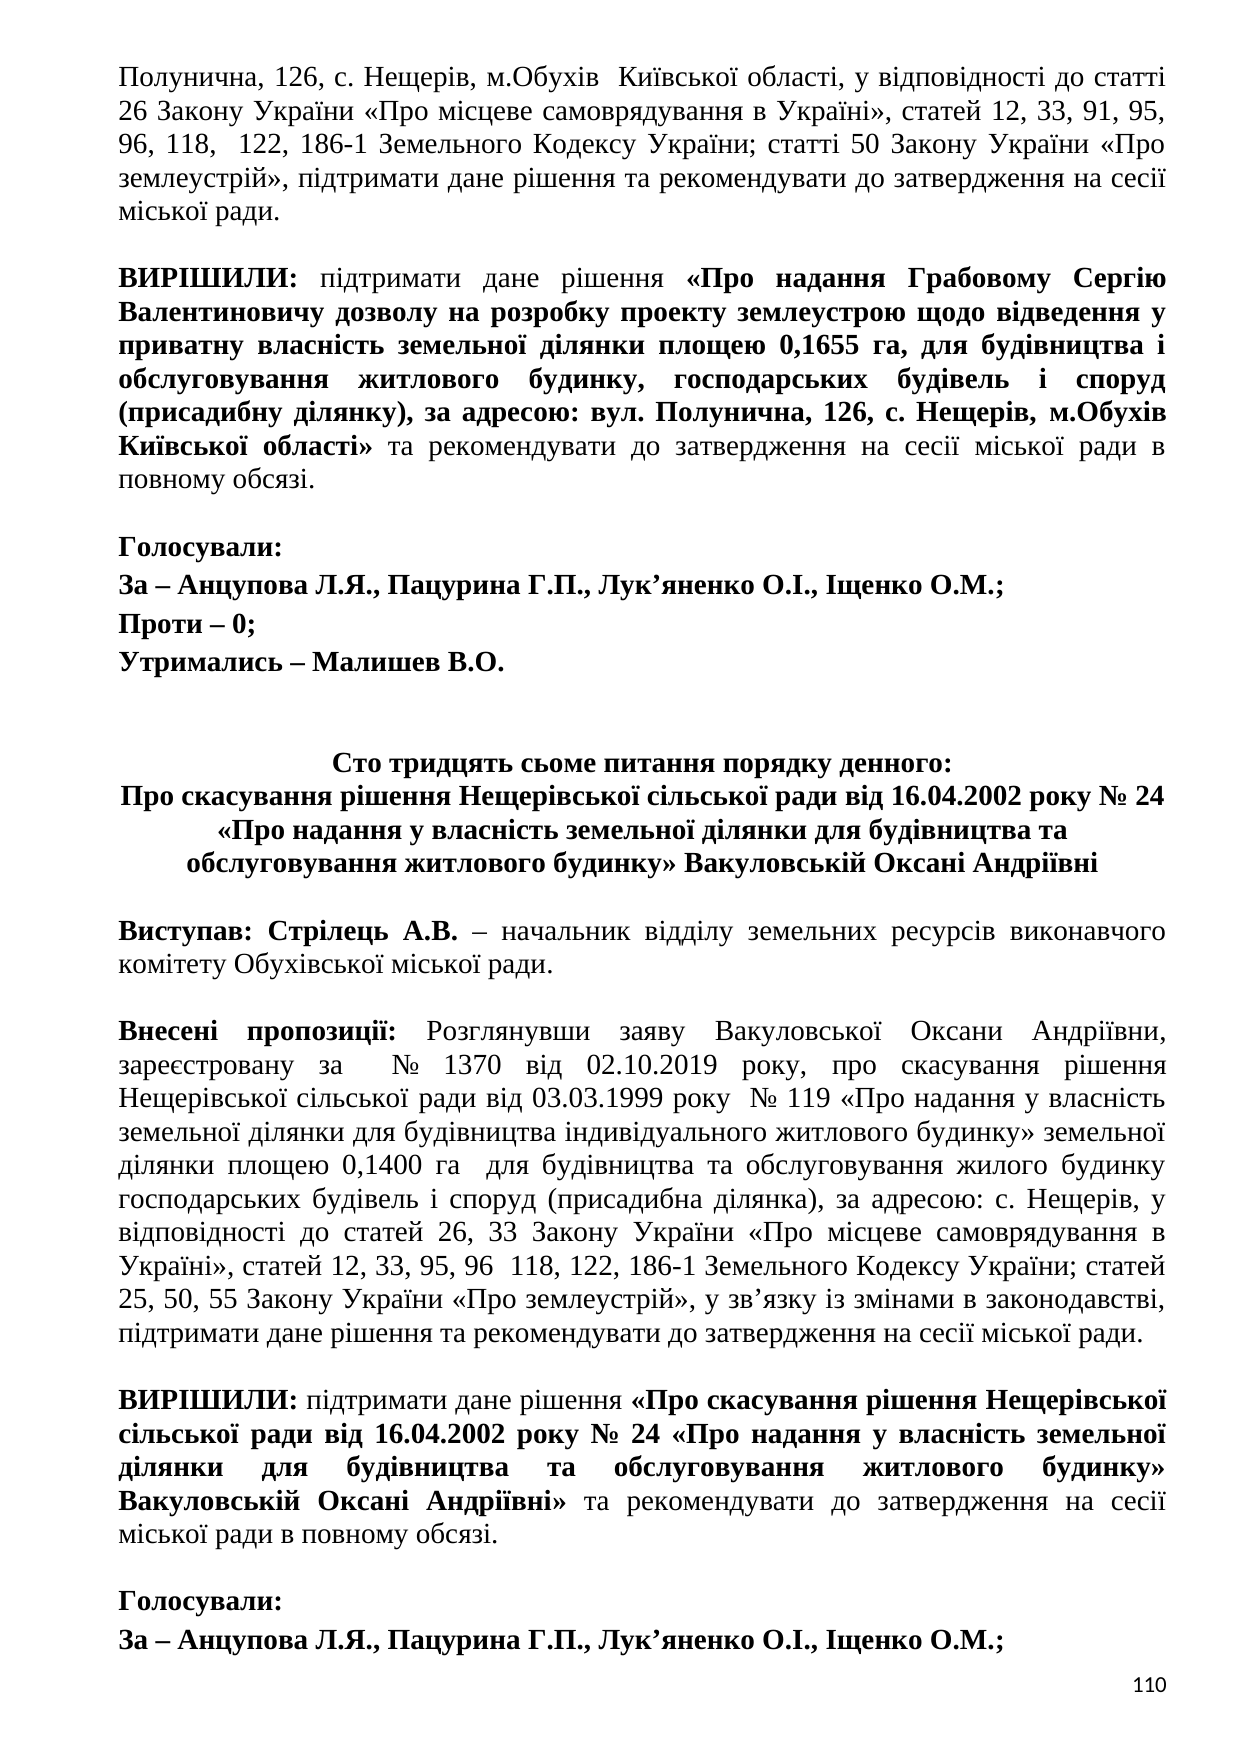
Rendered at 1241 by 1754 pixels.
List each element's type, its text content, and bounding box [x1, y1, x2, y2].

list Внесені пропозиції: Розглянувши заяву Вакуловської Оксани Андріївни, зареєстровану за № 1370 від 02.10.2019 року, про скасування рішення Нещерівської сільської ради від 03.03.1999 року № 119 «Про надання у власність земельної ділянки для будівництва індивідуального житлового будинку» земельної ділянки площею 0,1400 га для будівництва та обслуговування жилого будинку господарських будівель і споруд (присадибна ділянка), за адресою: с. Нещерів, у відповідності до статей 26, 33 Закону України «Про місцеве самоврядування в Україні», статей 12, 33, 95, 96 118, 122, 186-1 Земельного Кодексу України; статей 25, 50, 55 Закону України «Про землеустрій», у зв’язку із змінами в законодавстві, підтримати дане рішення та рекомендувати до затвердження на сесії міської ради. [118, 1013, 1167, 1349]
text Утримались – Малишев В.О. [118, 644, 1167, 678]
text Голосували: [118, 1583, 1167, 1617]
text ВИРІШИЛИ: підтримати дане рішення «Про надання Грабовому Сергію Валентиновичу дозволу на розробку проекту землеустрою щодо відведення у приватну власність земельної ділянки площею 0,1655 га, для будівництва і обслуговування житлового будинку, господарських будівель і споруд (присадибну ділянку), за адресою: вул. Полунична, 126, с. Нещерів, м.Обухів Київської області» та рекомендувати до затвердження на сесії міської ради в повному обсязі. [118, 260, 1167, 495]
text ВИРІШИЛИ: підтримати дане рішення «Про скасування рішення Нещерівської сільської ради від 16.04.2002 року № 24 «Про надання у власність земельної ділянки для будівництва та обслуговування житлового будинку» Вакуловській Оксані Андріївні» та рекомендувати до затвердження на сесії міської ради в повному обсязі. [118, 1382, 1167, 1550]
text Голосували: [118, 529, 1167, 562]
text Про скасування рішення Нещерівської сільської ради від 16.04.2002 року № 24 «Про надання у власність земельної ділянки для будівництва та обслуговування житлового будинку» Вакуловській Оксані Андріївні [118, 778, 1167, 879]
text За – Анцупова Л.Я., Пацурина Г.П., Лук’яненко О.І., Іщенко О.М.; [118, 567, 1167, 601]
text Виступав: Стрілець А.В. – начальник відділу земельних ресурсів виконавчого комітету Обухівської міської ради. [118, 913, 1167, 980]
text За – Анцупова Л.Я., Пацурина Г.П., Лук’яненко О.І., Іщенко О.М.; [118, 1622, 1167, 1656]
text Сто тридцять сьоме питання порядку денного: [118, 745, 1167, 778]
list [118, 59, 1167, 227]
text Проти – 0; [118, 606, 1167, 639]
